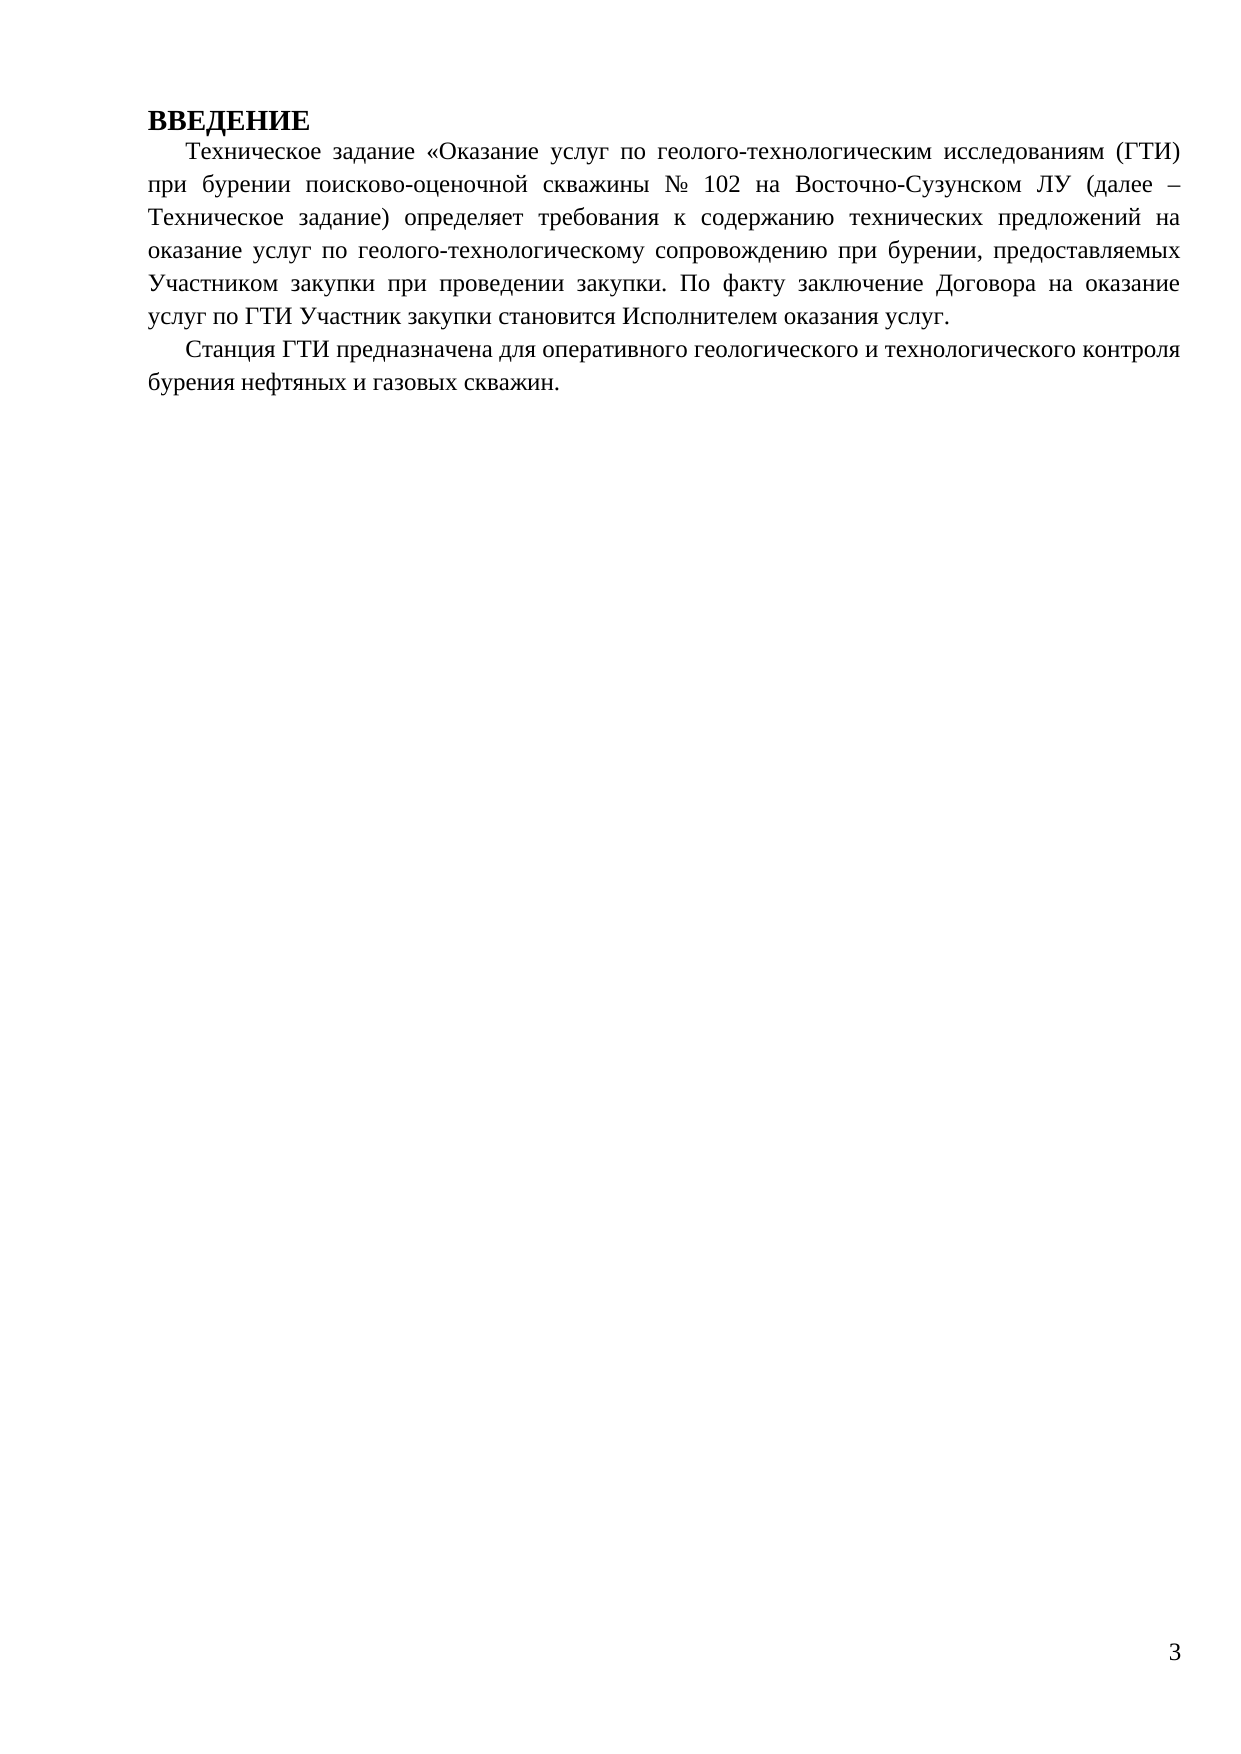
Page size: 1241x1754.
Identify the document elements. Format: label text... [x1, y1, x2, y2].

subtitle ВВЕДЕНИЕ [148, 103, 1181, 136]
text Техническое задание «Оказание услуг по геолого-технологическим исследованиям (ГТИ) при бурении поисково-оценочной скважины № 102 на Восточно-Сузунском ЛУ (далее – Техническое задание) определяет требования к содержанию технических предложений на оказание услуг по геолого-технологическому сопровождению при бурении, предоставляемых Участником закупки при проведении закупки. По факту заключение Договора на оказание услуг по ГТИ Участник закупки становится Исполнителем оказания услуг. [148, 136, 1181, 330]
text Станция ГТИ предназначена для оперативного геологического и технологического контроля бурения нефтяных и газовых скважин. [148, 334, 1181, 396]
